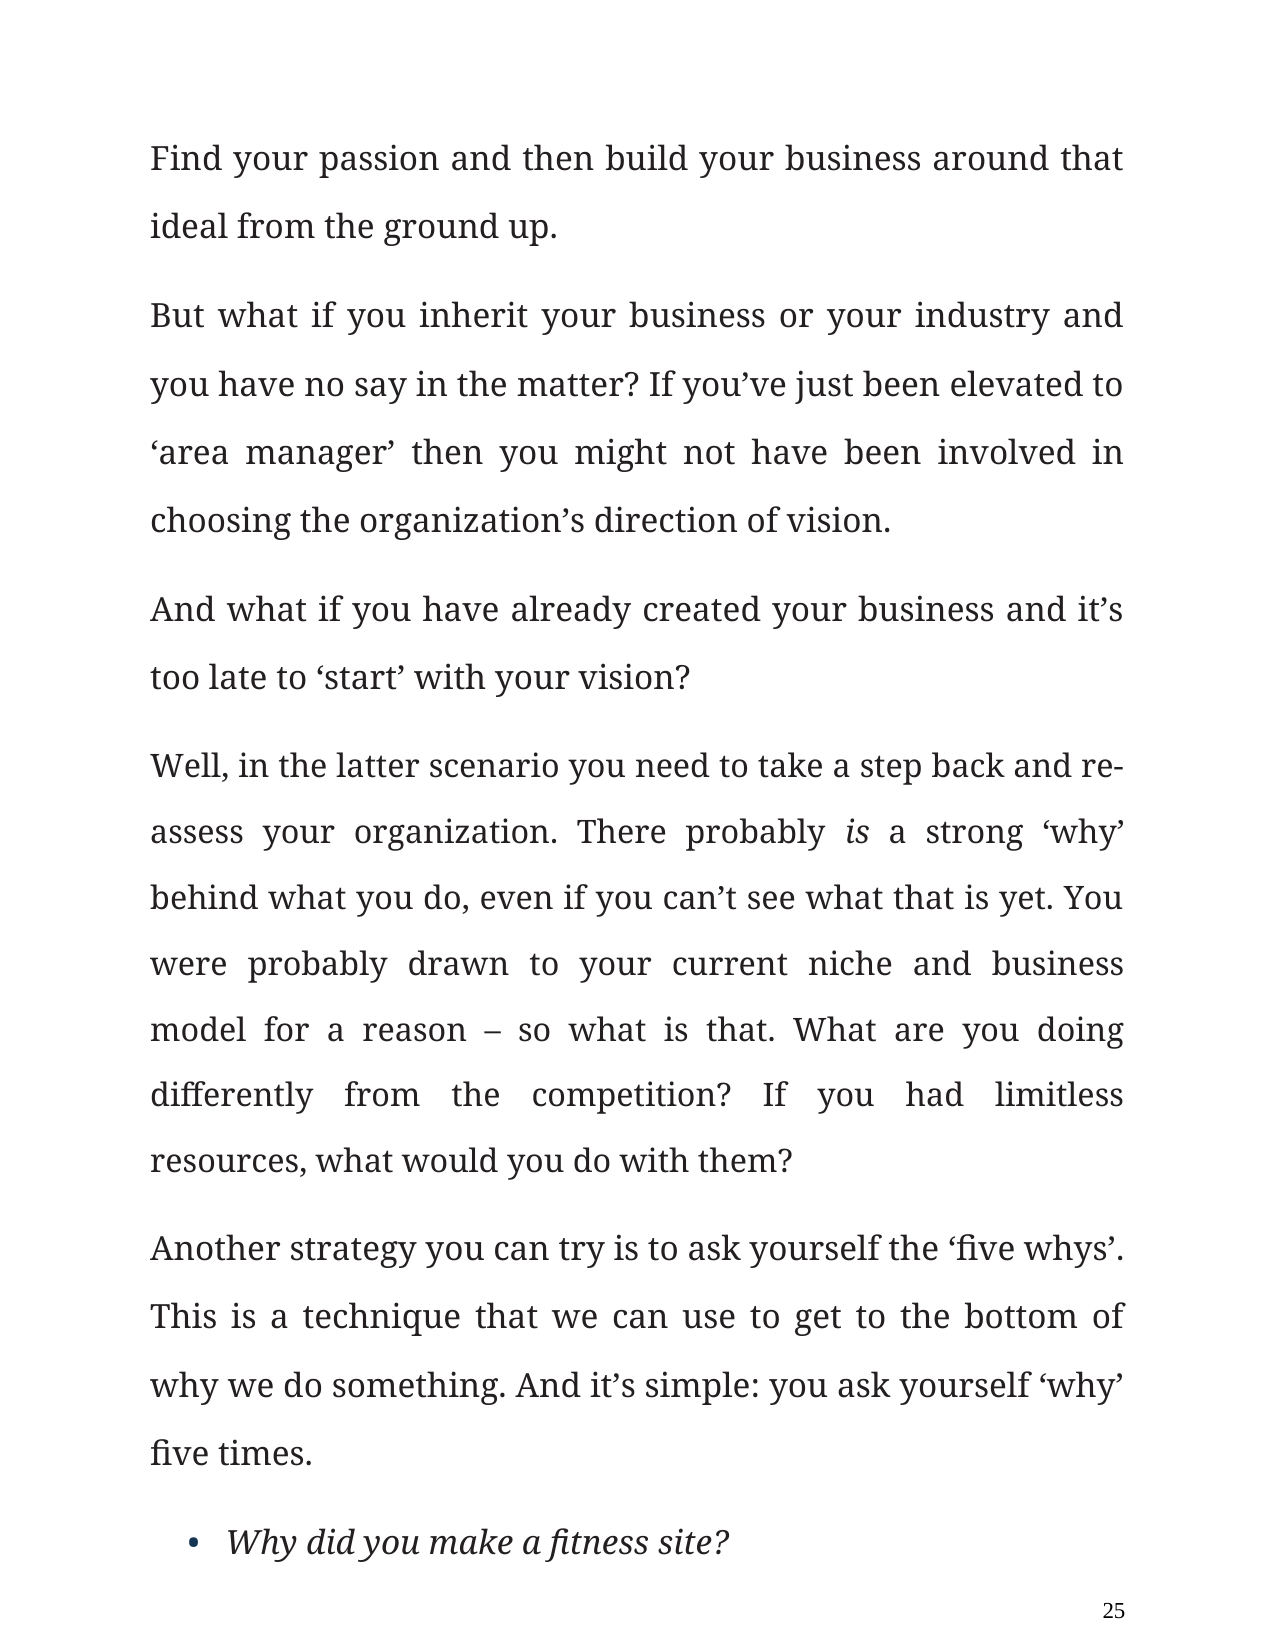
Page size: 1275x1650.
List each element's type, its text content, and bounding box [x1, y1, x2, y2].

text But what if you inherit your business or your industry and you have no say in the matter? If you’ve just been elevated to ‘area manager’ then you might not have been involved in choosing the organization’s direction of vision. [150, 292, 1125, 542]
text Another strategy you can try is to ask yourself the ‘five whys’. This is a technique that we can use to get to the bottom of why we do something. And it’s simple: you ask yourself ‘why’ five times. [150, 1225, 1125, 1475]
list Why did you make a fitness site? [187, 1518, 1125, 1564]
text And what if you have already created your business and it’s too late to ‘start’ with your vision? [150, 586, 1125, 699]
text Well, in the latter scenario you need to take a step back and re-assess your organization. There probably is a strong ‘why’ behind what you do, even if you can’t see what that is yet. You were probably drawn to your current niche and business model for a reason – so what is that. What are you doing differently from the competition? If you had limitless resources, what would you do with them? [150, 743, 1125, 1182]
text Find your passion and then build your business around that ideal from the ground up. [150, 135, 1125, 249]
